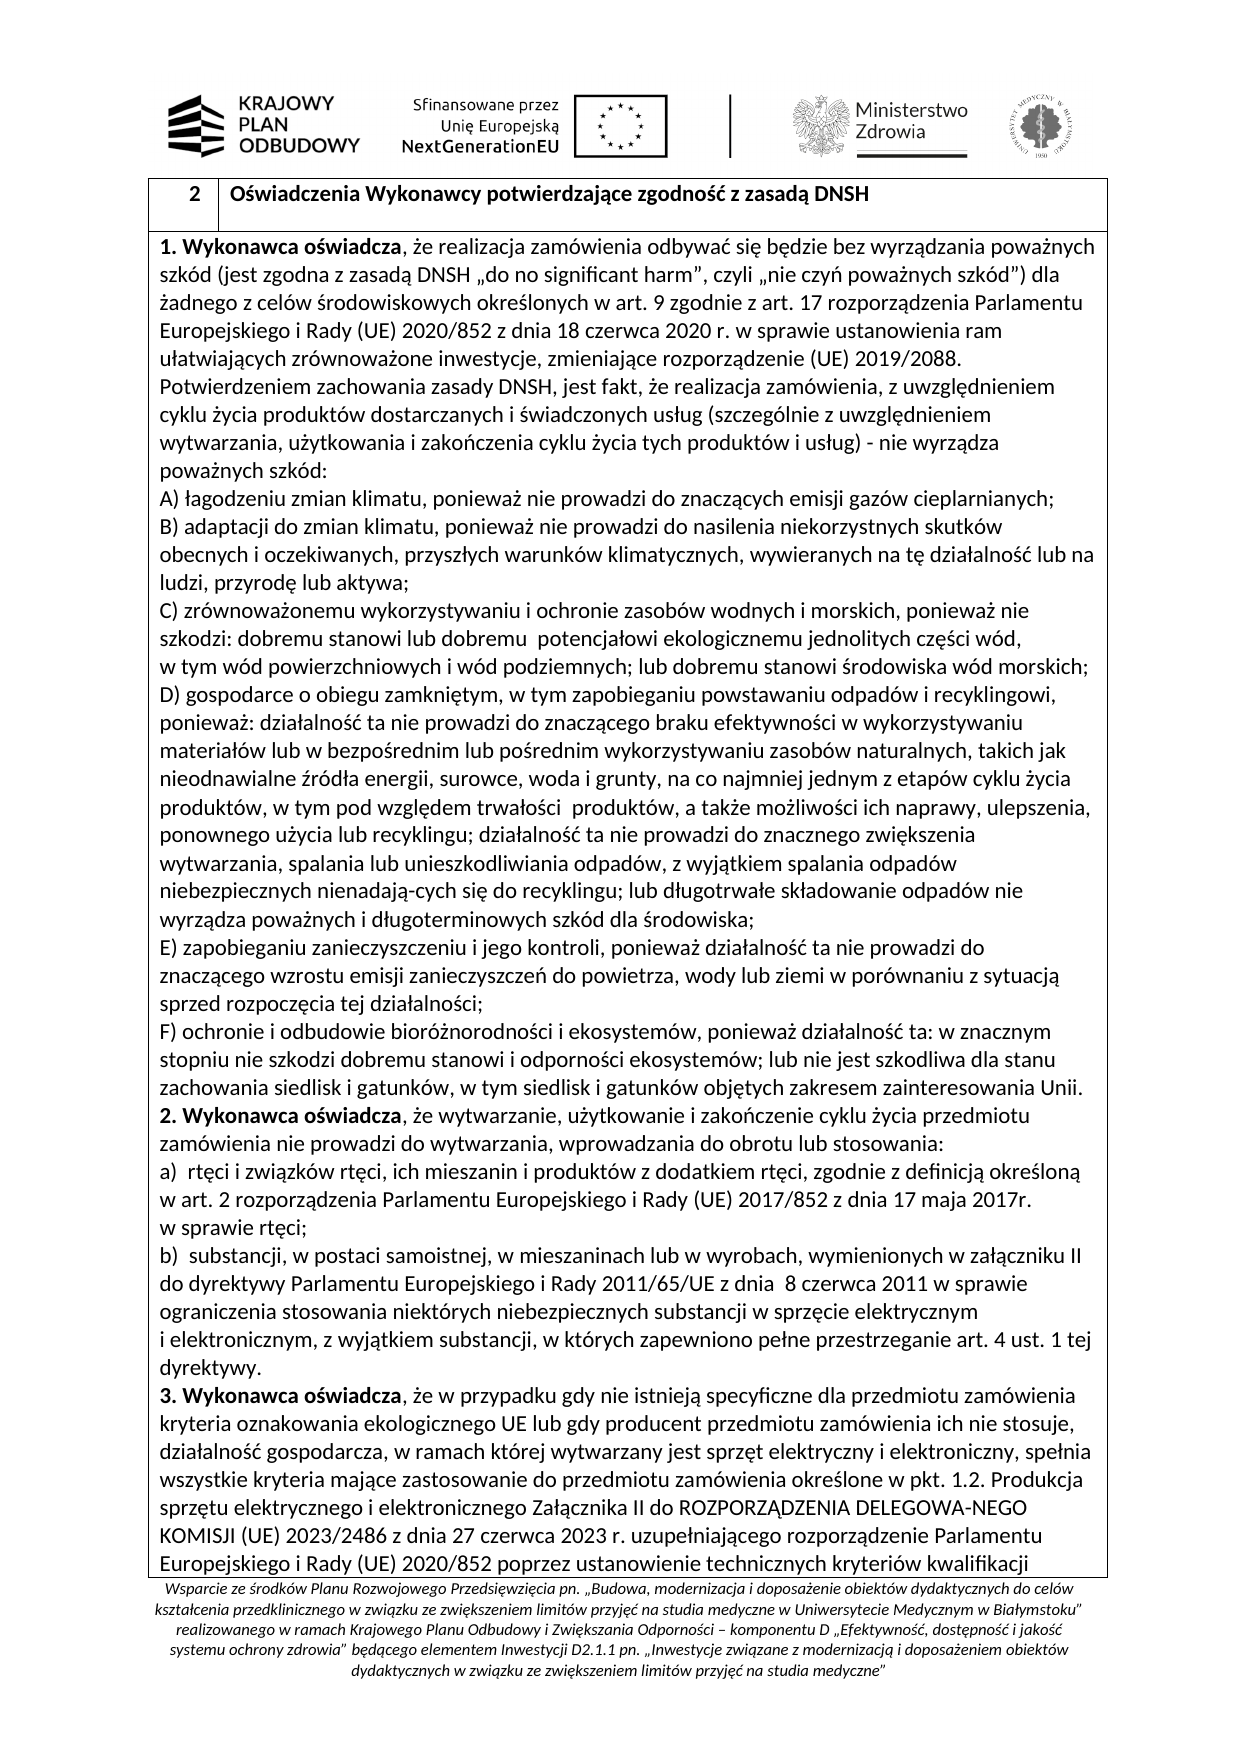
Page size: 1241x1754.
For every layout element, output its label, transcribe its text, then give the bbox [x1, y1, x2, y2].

table_cell 2 [149, 179, 218, 231]
picture [147, 73, 1093, 178]
table_cell Oświadczenia Wykonawcy potwierdzające zgodność z zasadą DNSH [219, 179, 1107, 231]
